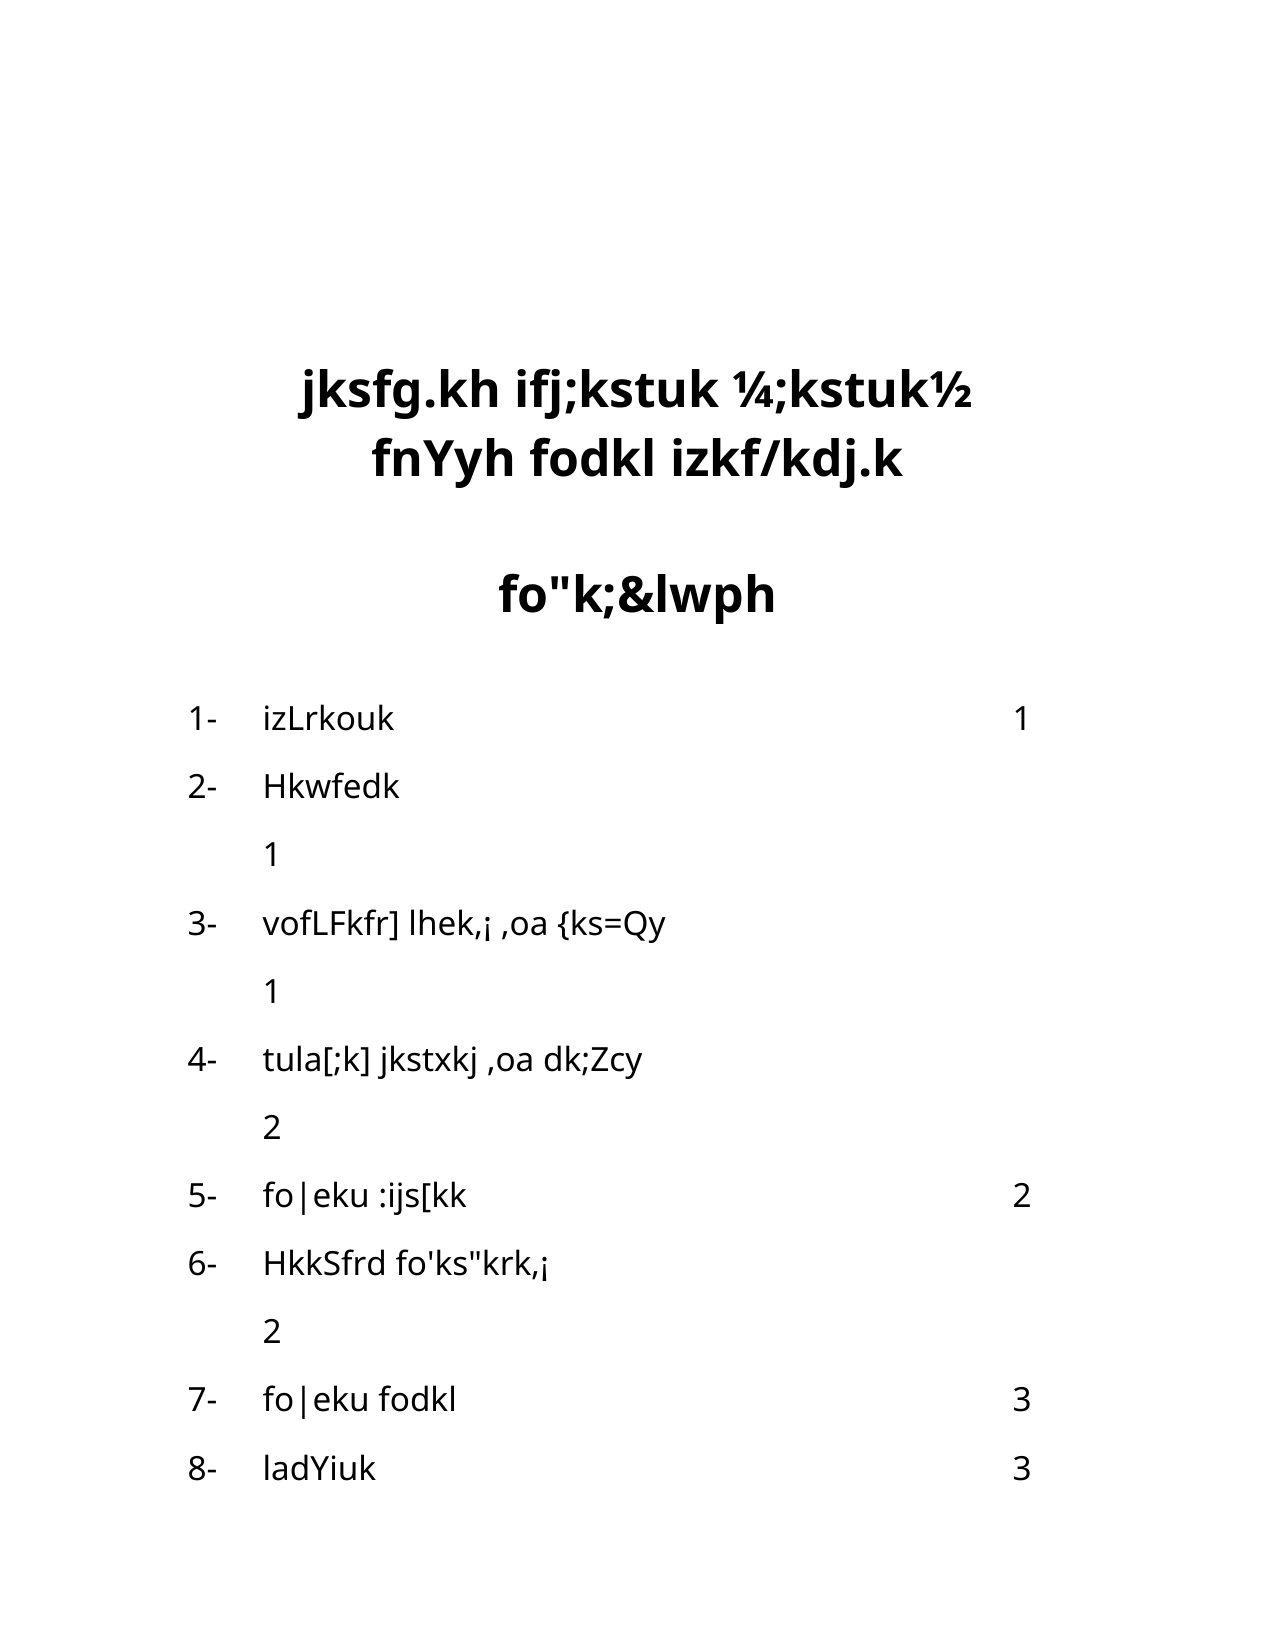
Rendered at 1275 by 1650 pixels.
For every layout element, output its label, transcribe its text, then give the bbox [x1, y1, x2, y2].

text 2- Hkwfedk 1 [187, 763, 1087, 877]
text 3- vofLFkfr] lhek,¡ ,oa {ks=Qy 1 [187, 899, 1087, 1013]
text fnYyh fodkl izkf/kdj.k [187, 422, 1087, 491]
text 7- fo|eku fodkl 3 [187, 1376, 1087, 1422]
text jksfg.kh ifj;kstuk ¼;kstuk½ [187, 354, 1087, 422]
text 6- HkkSfrd fo'ks"krk,¡ 2 [187, 1240, 1087, 1353]
text 4- tula[;k] jkstxkj ,oa dk;Zcy 2 [187, 1036, 1087, 1149]
text 8- ladYiuk 3 [187, 1444, 1087, 1490]
text fo"k;&lwph [187, 559, 1087, 627]
text 5- fo|eku :ijs[kk 2 [187, 1172, 1087, 1217]
text 1- izLrkouk 1 [187, 695, 1087, 740]
